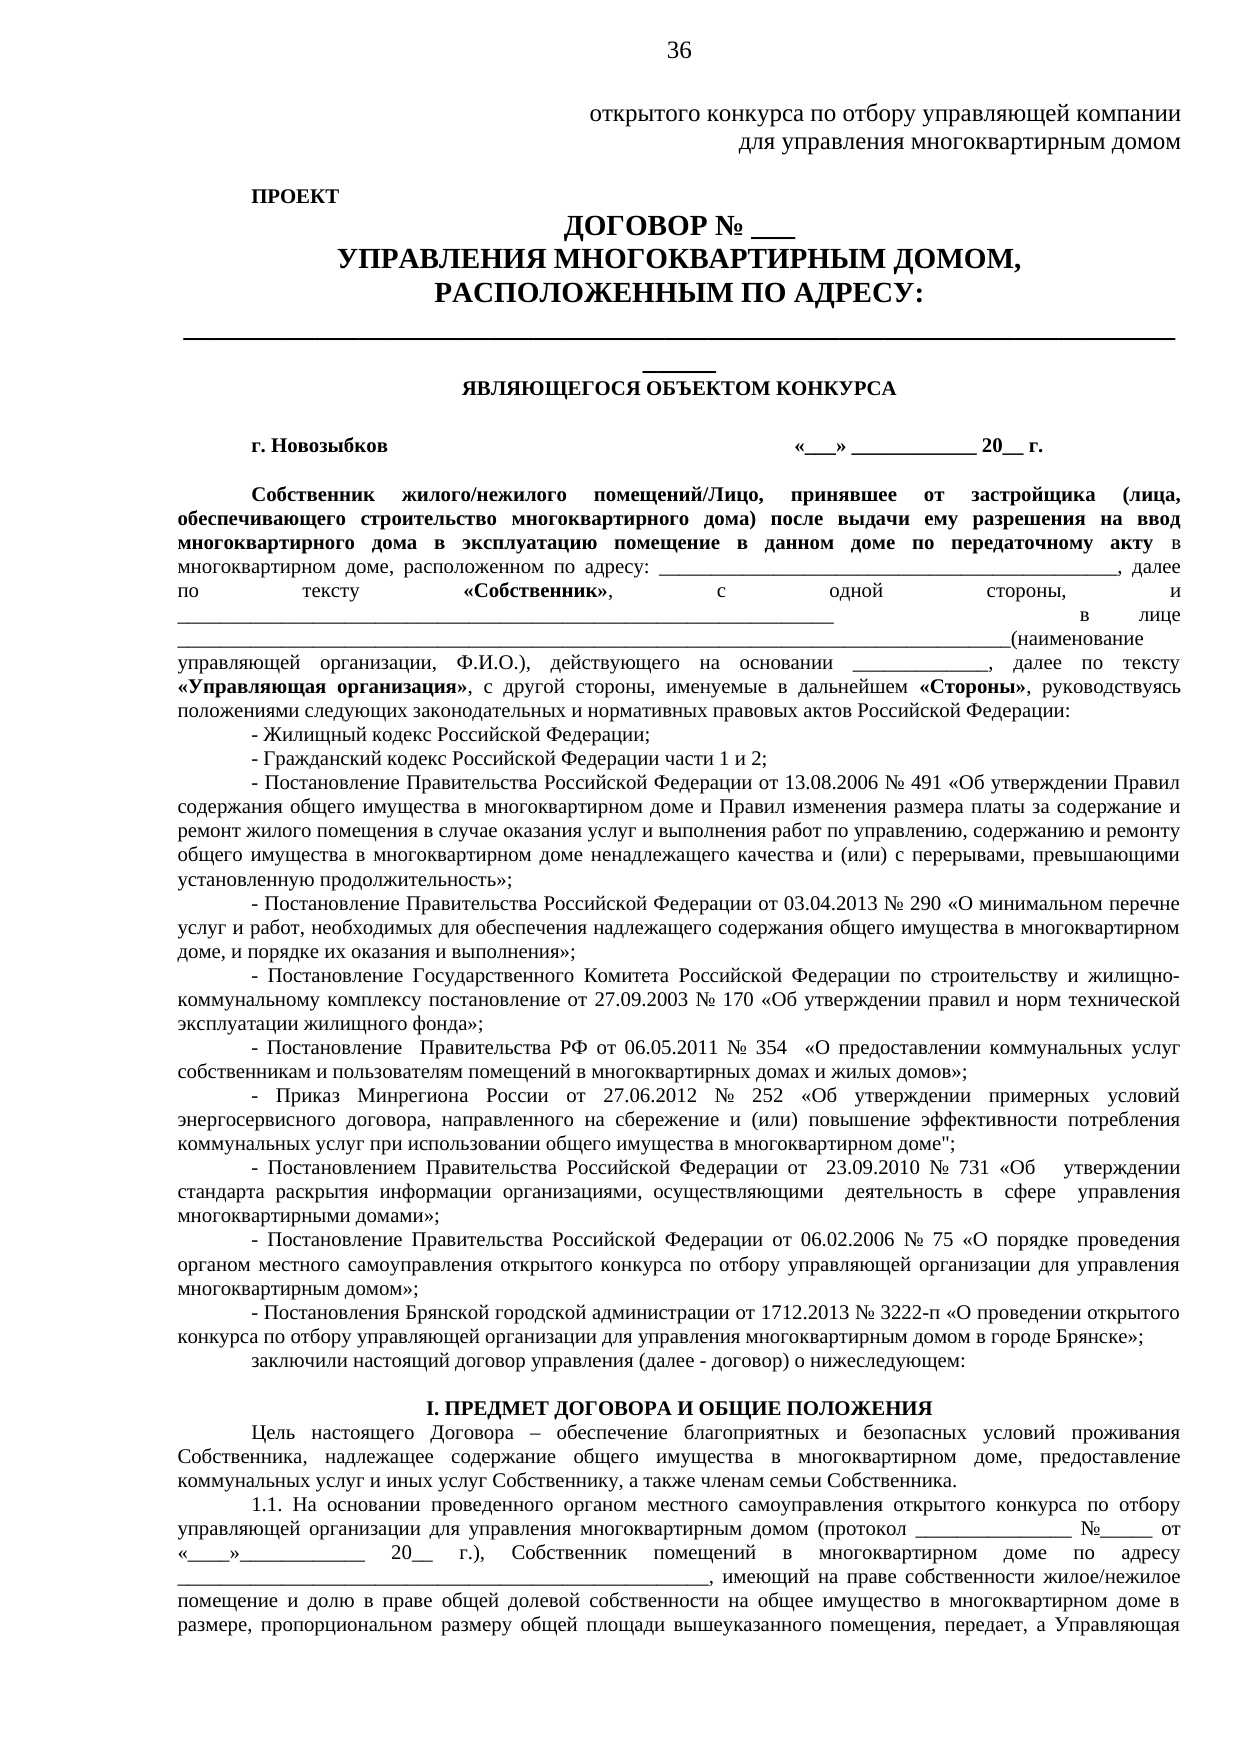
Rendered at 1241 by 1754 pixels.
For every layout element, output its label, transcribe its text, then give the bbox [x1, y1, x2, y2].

text заключили настоящий договор управления (далее - договор) о нижеследующем: [177, 1348, 1181, 1372]
text - Постановление Правительства РФ от 06.05.2011 № 354 «О предоставлении коммунальных услуг собственникам и пользователям помещений в многоквартирных домах и жилых домов»; [177, 1035, 1181, 1083]
text _________________________________________________________________________ [177, 309, 1181, 376]
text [177, 1492, 1181, 1636]
text для управления многоквартирным домом [215, 126, 1181, 155]
text открытого конкурса по отбору управляющей компании [177, 98, 1181, 126]
text - Постановления Брянской городской администрации от 1712.2013 № 3222-п «О проведении открытого конкурса по отбору управляющей организации для управления многоквартирным домом в городе Брянске»; [177, 1299, 1181, 1348]
text ДОГОВОР № ___ [177, 208, 1181, 242]
text - Постановление Государственного Комитета Российской Федерации по строительству и жилищно-коммунальному комплексу постановление от 27.09.2003 № 170 «Об утверждении правил и норм технической эксплуатации жилищного фонда»; [177, 963, 1181, 1035]
text РАСПОЛОЖЕННЫМ ПО АДРЕСУ: [177, 275, 1181, 309]
text - Постановление Правительства Российской Федерации от 13.08.2006 № 491 «Об утверждении Правил содержания общего имущества в многоквартирном доме и Правил изменения размера платы за содержание и ремонт жилого помещения в случае оказания услуг и выполнения работ по управлению, содержанию и ремонту общего имущества в многоквартирном доме ненадлежащего качества и (или) с перерывами, превышающими установленную продолжительность»; [177, 770, 1181, 891]
text - Постановлением Правительства Российской Федерации от 23.09.2010 № 731 «Об утверждении стандарта раскрытия информации организациями, осуществляющими деятельность в сфере управления многоквартирными домами»; [177, 1155, 1181, 1227]
text Цель настоящего Договора – обеспечение благоприятных и безопасных условий проживания Собственника, надлежащее содержание общего имущества в многоквартирном доме, предоставление коммунальных услуг и иных услуг Собственнику, а также членам семьи Собственника. [177, 1420, 1181, 1492]
text - Гражданский кодекс Российской Федерации части 1 и 2; [177, 746, 1181, 770]
text ПРОЕКТ [177, 184, 1181, 208]
text - Приказ Минрегиона России от 27.06.2012 № 252 «Об утверждении примерных условий энергосервисного договора, направленного на сбережение и (или) повышение эффективности потребления коммунальных услуг при использовании общего имущества в многоквартирном доме"; [177, 1083, 1181, 1155]
text - Постановление Правительства Российской Федерации от 06.02.2006 № 75 «О порядке проведения органом местного самоуправления открытого конкурса по отбору управляющей организации для управления многоквартирным домом»; [177, 1227, 1181, 1299]
text I. ПРЕДМЕТ ДОГОВОРА И ОБЩИЕ ПОЛОЖЕНИЯ [177, 1396, 1181, 1420]
text Собственник жилого/нежилого помещений/Лицо, принявшее от застройщика (лица, обеспечивающего строительство многоквартирного дома) после выдачи ему разрешения на ввод многоквартирного дома в эксплуатацию помещение в данном доме по передаточному акту в многоквартирном доме, расположенном по адресу: ____________________________________________, далее по тексту «Собственник», с одной стороны, и _______________________________________________________________ в лице ________________________________________________________________________________(наименование управляющей организации, Ф.И.О.), действующего на основании _____________, далее по тексту «Управляющая организация», с другой стороны, именуемые в дальнейшем «Стороны», руководствуясь положениями следующих законодательных и нормативных правовых актов Российской Федерации: [177, 481, 1181, 722]
text - Постановление Правительства Российской Федерации от 03.04.2013 № 290 «О минимальном перечне услуг и работ, необходимых для обеспечения надлежащего содержания общего имущества в многоквартирном доме, и порядке их оказания и выполнения»; [177, 891, 1181, 963]
text г. Новозыбков «___» ____________ 20__ г. [177, 433, 1181, 457]
text - Жилищный кодекс Российской Федерации; [177, 722, 1181, 746]
text УПРАВЛЕНИЯ МНОГОКВАРТИРНЫМ ДОМОМ, [177, 242, 1181, 275]
text ЯВЛЯЮЩЕГОСЯ ОБЪЕКТОМ КОНКУРСА [177, 376, 1181, 400]
